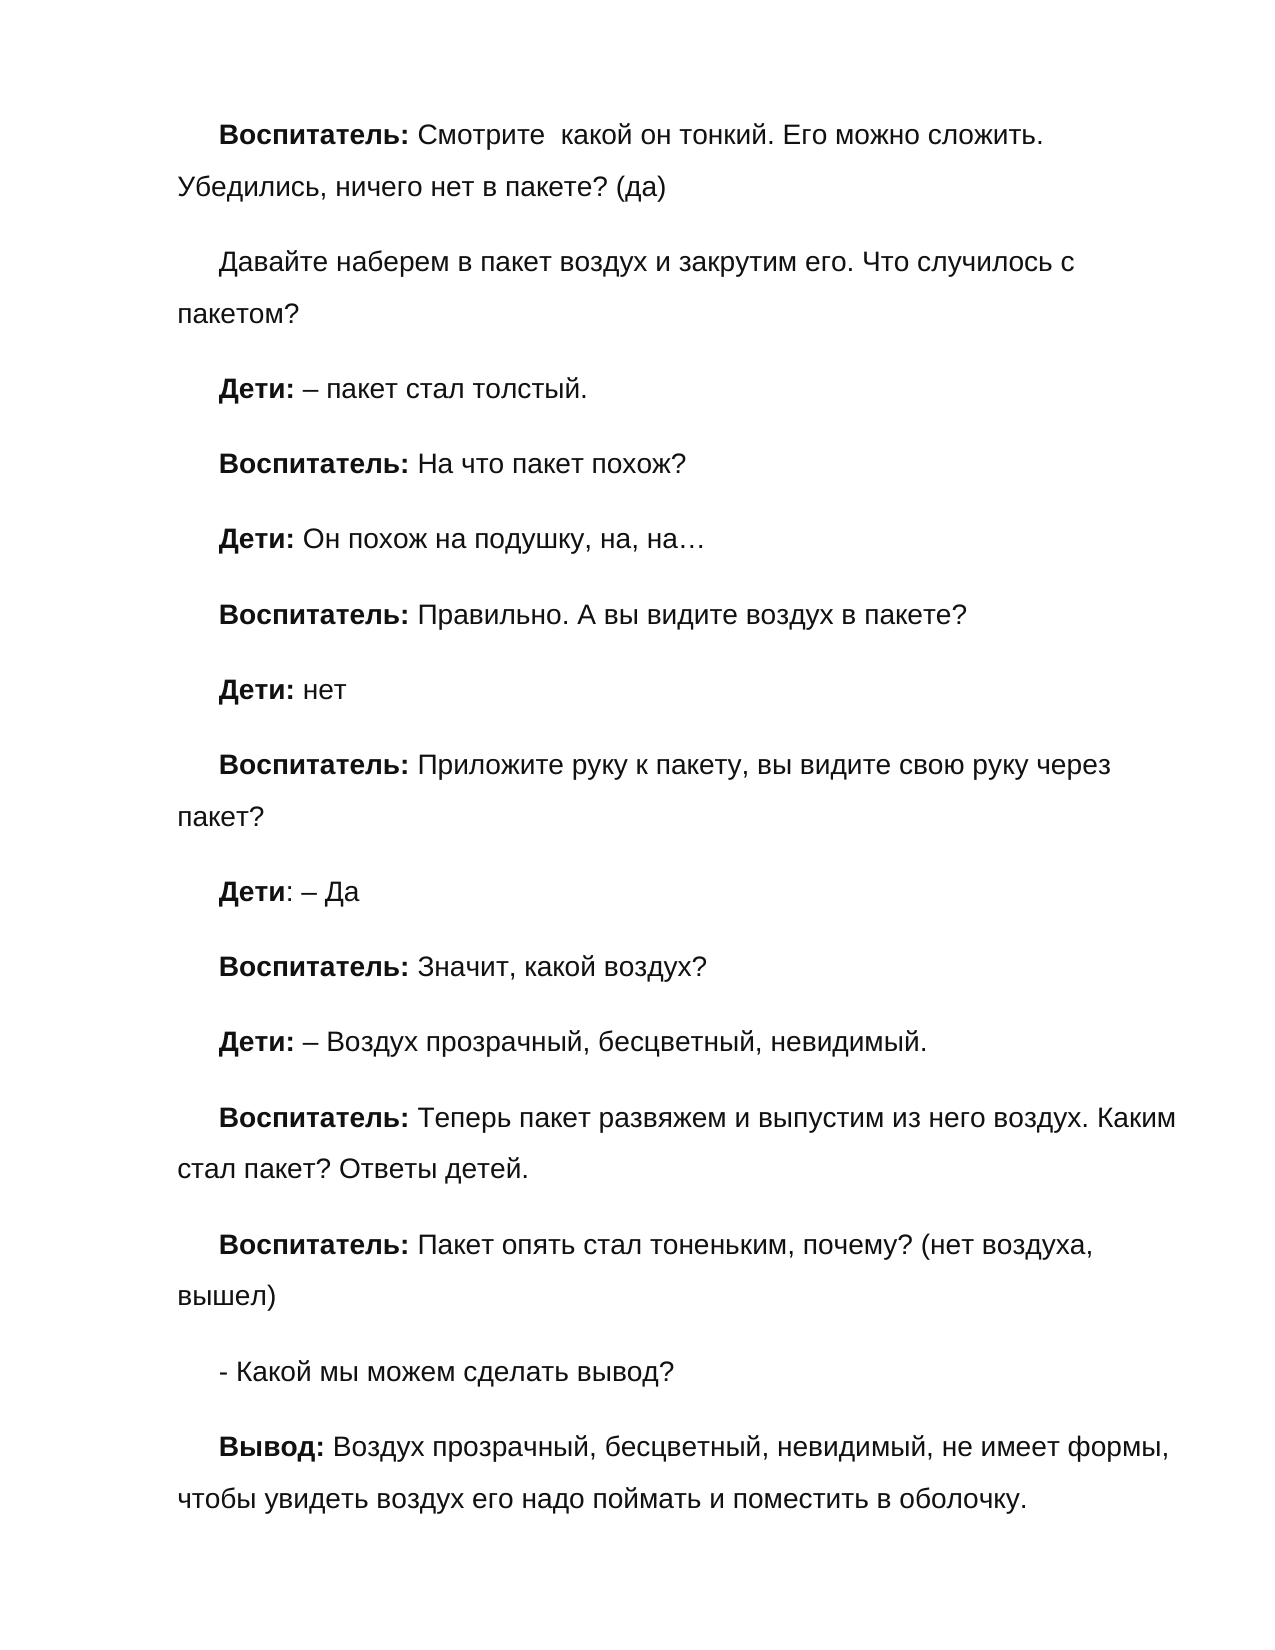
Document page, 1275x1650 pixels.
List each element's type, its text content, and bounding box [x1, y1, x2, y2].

text Дети: – Да [177, 875, 1186, 907]
text Воспитатель: Правильно. А вы видите воздух в пакете? [177, 598, 1186, 630]
text Дети: – пакет стал толстый. [177, 372, 1186, 404]
text Воспитатель: На что пакет похож? [177, 447, 1186, 479]
text Дети: – Воздух прозрачный, бесцветный, невидимый. [177, 1025, 1186, 1058]
text Дети: Он похож на подушку, на, на… [177, 522, 1186, 555]
text Дети: нет [177, 673, 1186, 705]
text Воспитатель: Смотрите какой он тонкий. Его можно сложить. Убедились, ничего нет в пакете? (да) [177, 118, 1186, 202]
text Воспитатель: Пакет опять стал тоненьким, почему? (нет воздуха, вышел) [177, 1228, 1186, 1312]
text Воспитатель: Приложите руку к пакету, вы видите свою руку через пакет? [177, 748, 1186, 832]
text - Какой мы можем сделать вывод? [177, 1354, 1186, 1387]
text Вывод: Воздух прозрачный, бесцветный, невидимый, не имеет формы, чтобы увидеть воздух его надо поймать и поместить в оболочку. [177, 1430, 1186, 1514]
text Давайте наберем в пакет воздух и закрутим его. Что случилось с пакетом? [177, 245, 1186, 329]
text Воспитатель: Теперь пакет развяжем и выпустим из него воздух. Каким стал пакет? Ответы детей. [177, 1101, 1186, 1185]
text Воспитатель: Значит, какой воздух? [177, 950, 1186, 983]
